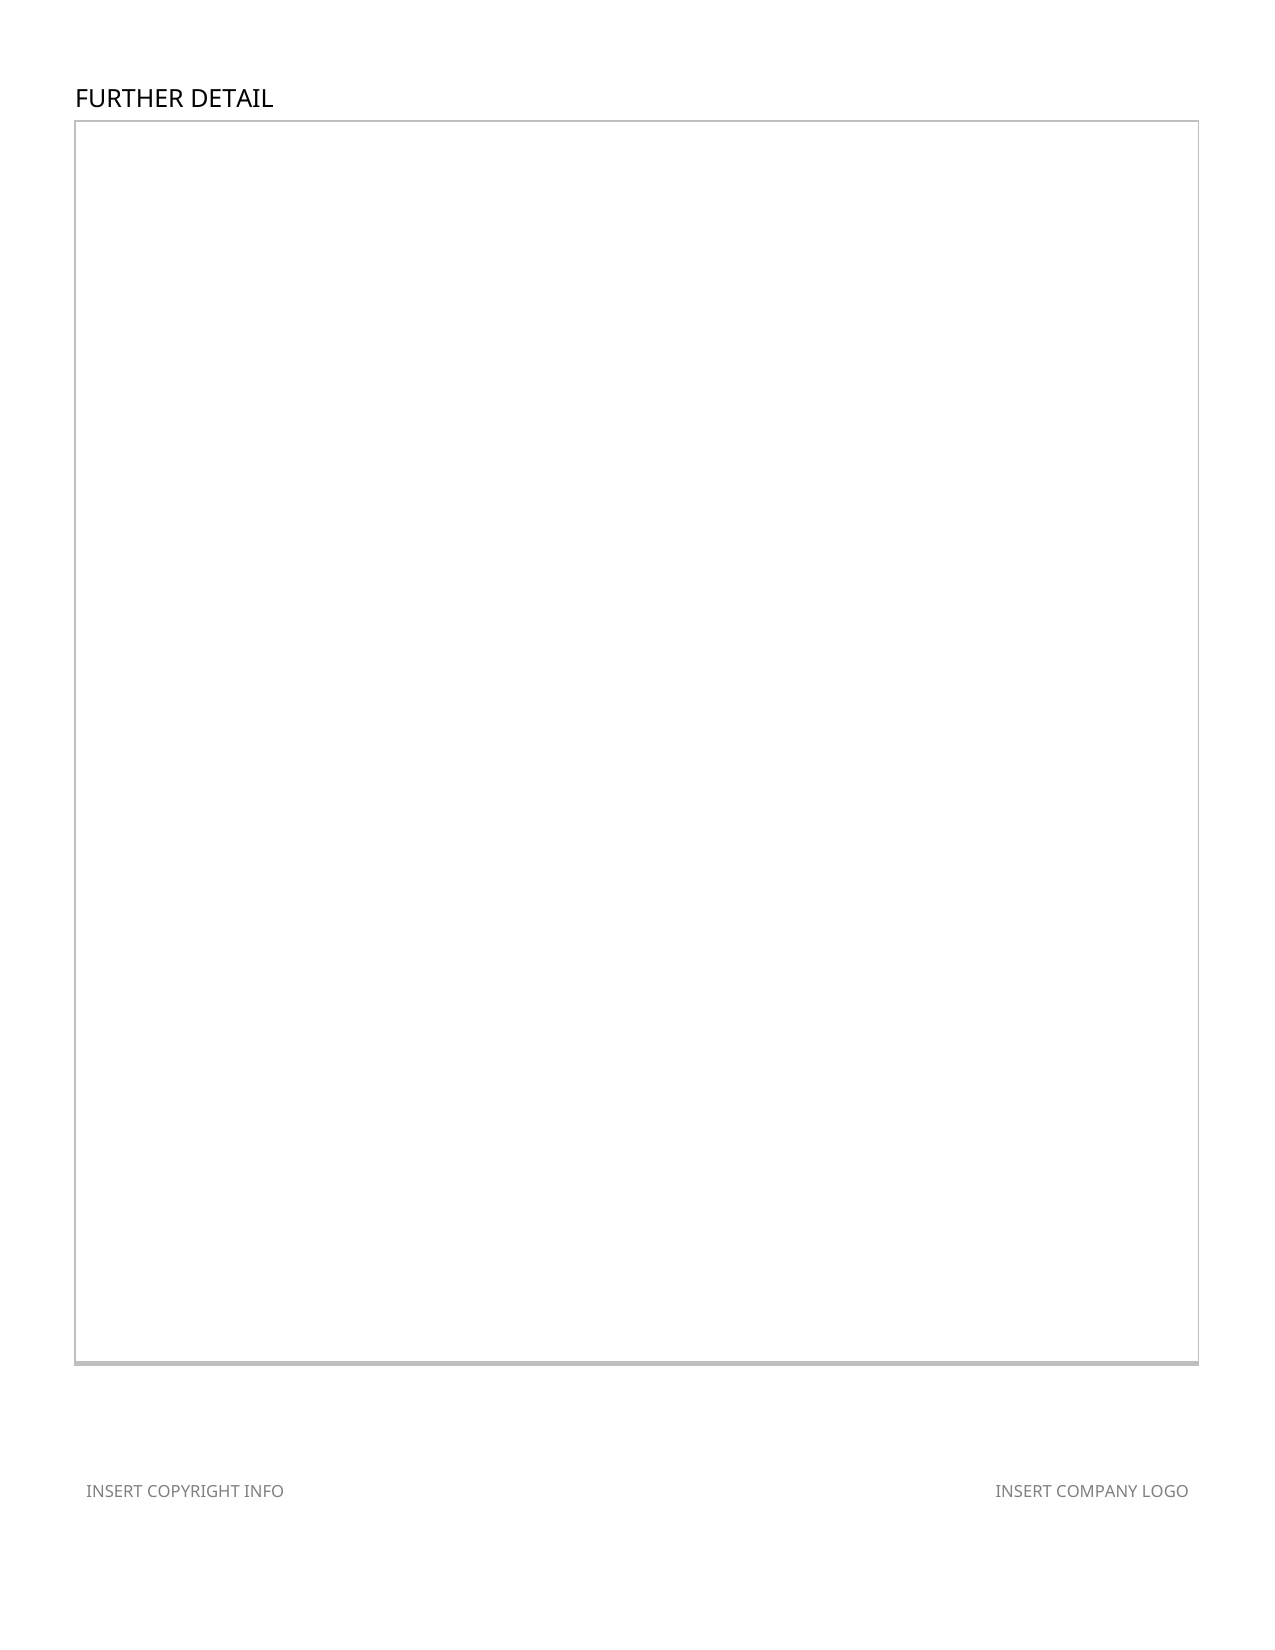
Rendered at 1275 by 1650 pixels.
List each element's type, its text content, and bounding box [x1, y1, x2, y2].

table_cell [76, 122, 1198, 1361]
table_header INSERT COPYRIGHT INFO [75, 1458, 638, 1524]
table_header INSERT COMPANY LOGO [638, 1458, 1200, 1524]
table_header FURTHER DETAIL [75, 75, 1199, 120]
